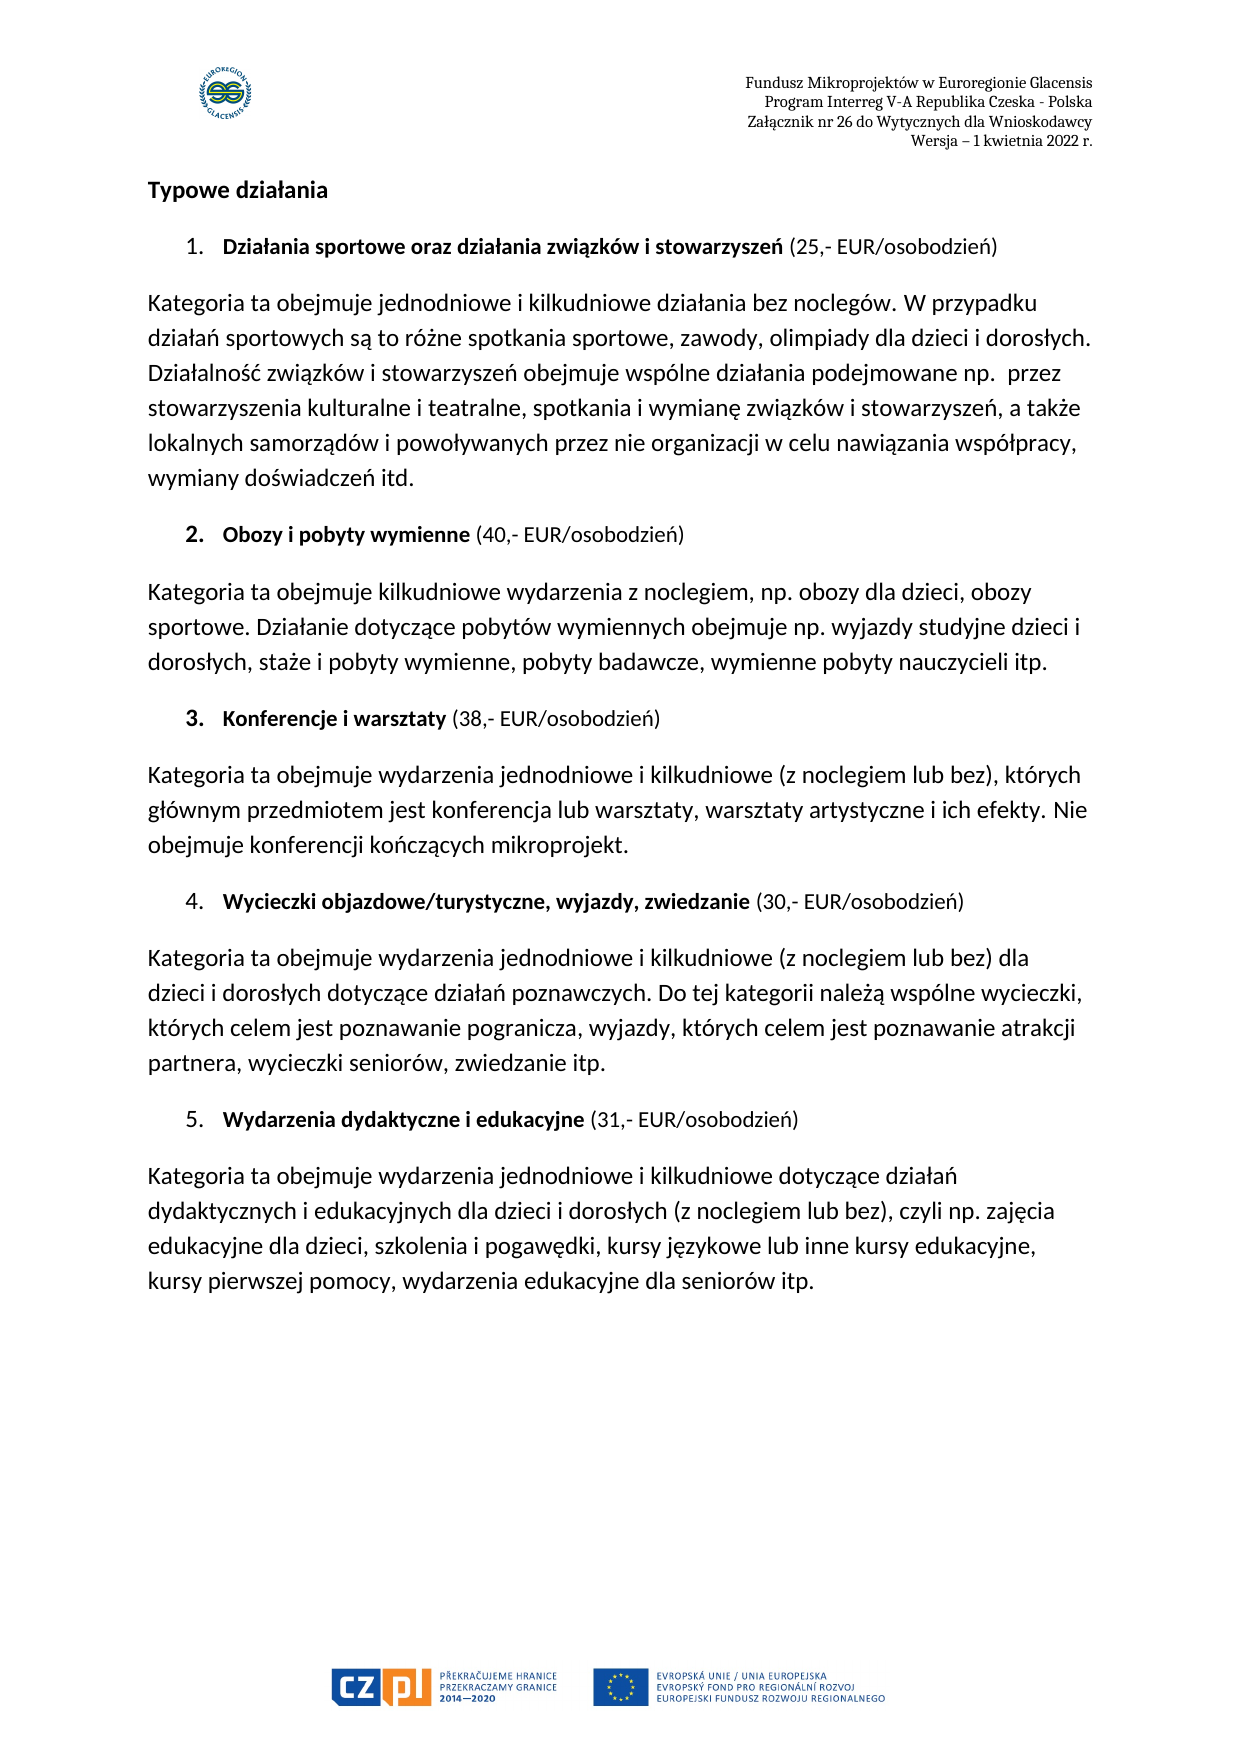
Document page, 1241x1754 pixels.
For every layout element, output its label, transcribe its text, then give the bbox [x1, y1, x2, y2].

list Obozy i pobyty wymienne (40,- EUR/osobodzień) [185, 518, 1093, 549]
text Kategoria ta obejmuje wydarzenia jednodniowe i kilkudniowe (z noclegiem lub bez), których głównym przedmiotem jest konferencja lub warsztaty, warsztaty artystyczne i ich efekty. Nie obejmuje konferencji kończących mikroprojekt. [148, 759, 1093, 859]
list Wycieczki objazdowe/turystyczne, wyjazdy, zwiedzanie (30,- EUR/osobodzień) [185, 885, 1093, 915]
picture [199, 67, 252, 119]
text Kategoria ta obejmuje wydarzenia jednodniowe i kilkudniowe dotyczące działań dydaktycznych i edukacyjnych dla dzieci i dorosłych (z noclegiem lub bez), czyli np. zajęcia edukacyjne dla dzieci, szkolenia i pogawędki, kursy językowe lub inne kursy edukacyjne, kursy pierwszej pomocy, wydarzenia edukacyjne dla seniorów itp. [148, 1161, 1093, 1296]
text Kategoria ta obejmuje wydarzenia jednodniowe i kilkudniowe (z noclegiem lub bez) dla dzieci i dorosłych dotyczące działań poznawczych. Do tej kategorii należą wspólne wycieczki, których celem jest poznawanie pogranicza, wyjazdy, których celem jest poznawanie atrakcji partnera, wycieczki seniorów, zwiedzanie itp. [148, 942, 1093, 1078]
list Wydarzenia dydaktyczne i edukacyjne (31,- EUR/osobodzień) [185, 1103, 1093, 1134]
text Kategoria ta obejmuje jednodniowe i kilkudniowe działania bez noclegów. W przypadku działań sportowych są to różne spotkania sportowe, zawody, olimpiady dla dzieci i dorosłych. Działalność związków i stowarzyszeń obejmuje wspólne działania podejmowane np. przez stowarzyszenia kulturalne i teatralne, spotkania i wymianę związków i stowarzyszeń, a także lokalnych samorządów i powoływanych przez nie organizacji w celu nawiązania współpracy, wymiany doświadczeń itd. [148, 288, 1093, 493]
text Kategoria ta obejmuje kilkudniowe wydarzenia z noclegiem, np. obozy dla dzieci, obozy sportowe. Działanie dotyczące pobytów wymiennych obejmuje np. wyjazdy studyjne dzieci i dorosłych, staże i pobyty wymienne, pobyty badawcze, wymienne pobyty nauczycieli itp. [148, 576, 1093, 676]
picture [323, 1660, 889, 1710]
list Działania sportowe oraz działania związków i stowarzyszeń (25,- EUR/osobodzień) [185, 230, 1093, 261]
text Typowe działania [148, 174, 1093, 205]
list Konferencje i warsztaty (38,- EUR/osobodzień) [185, 702, 1093, 732]
